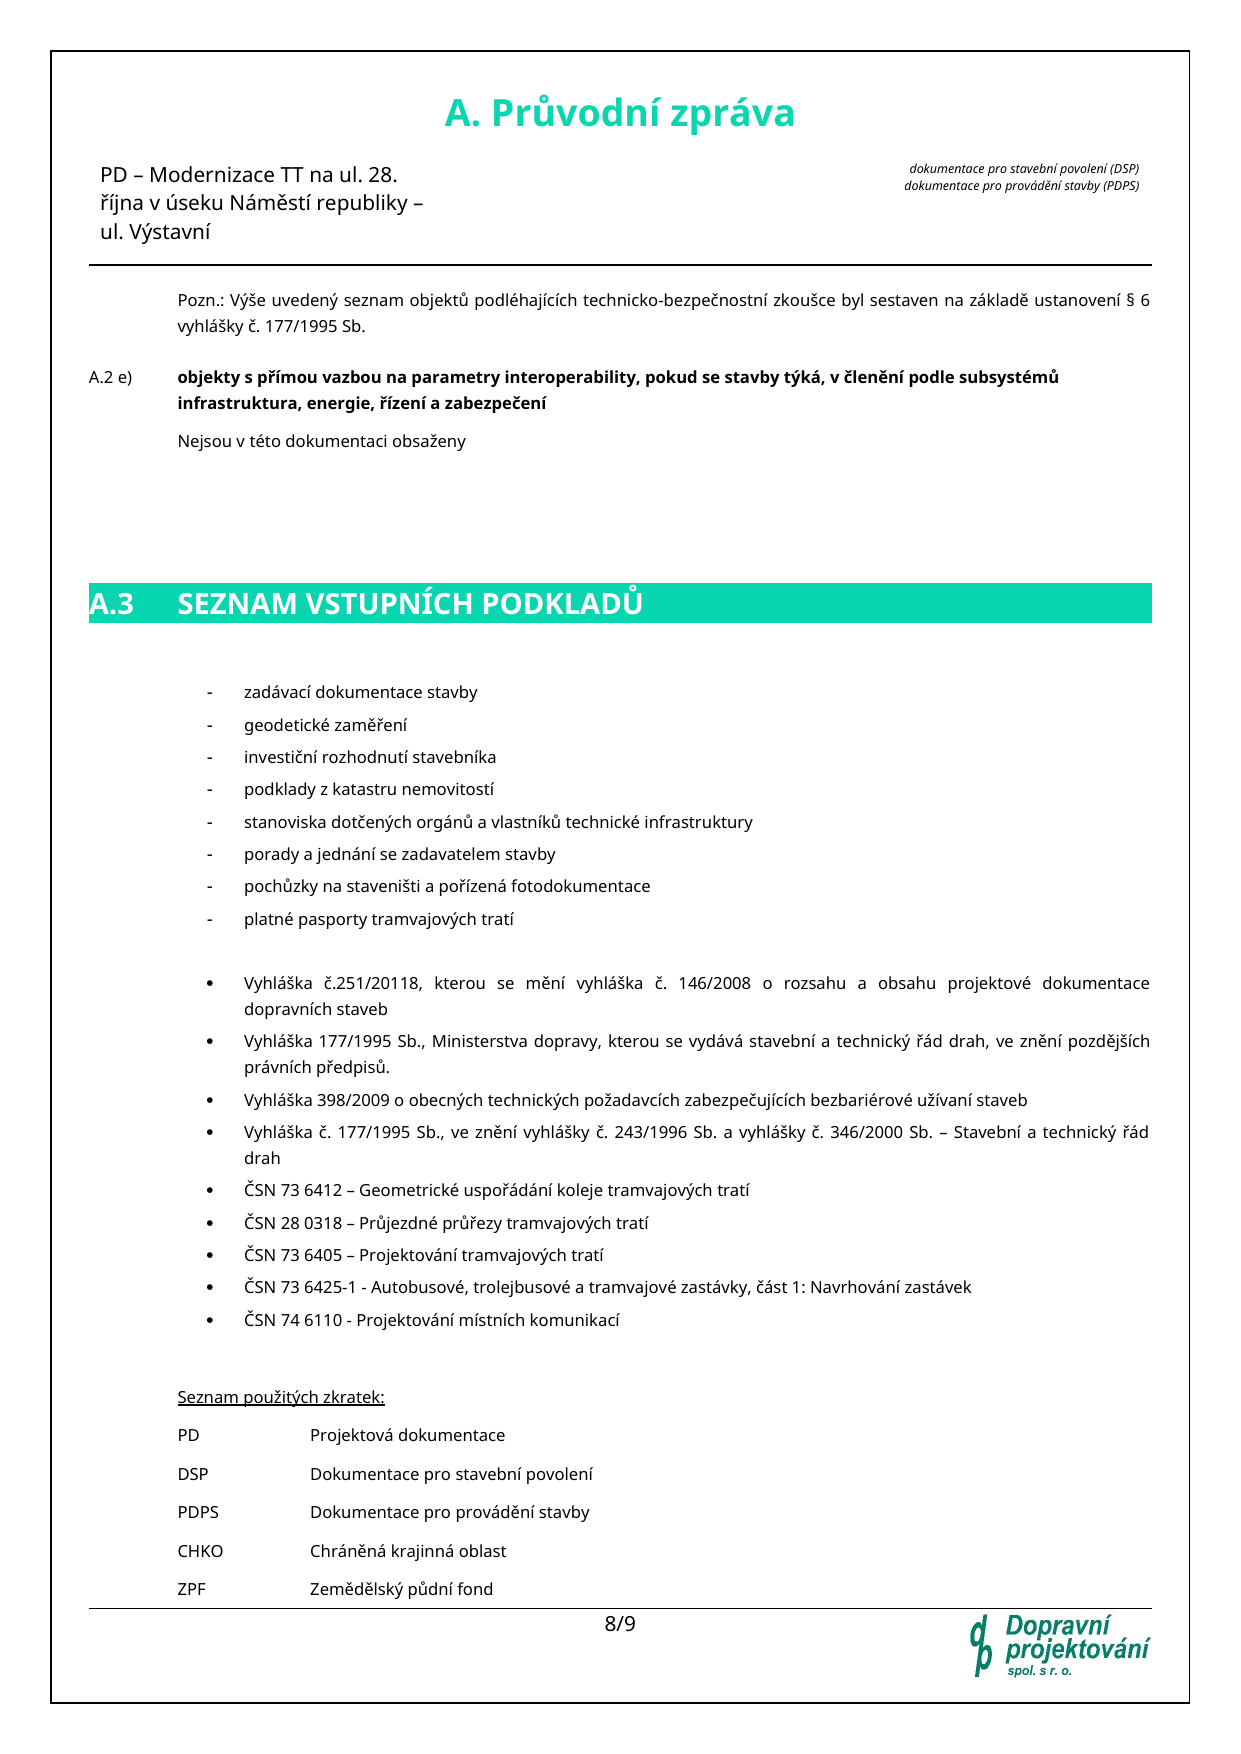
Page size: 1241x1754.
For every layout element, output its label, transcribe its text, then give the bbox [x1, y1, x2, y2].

text Seznam použitých zkratek: [177, 1385, 1152, 1408]
list Vyhláška 398/2009 o obecných technických požadavcích zabezpečujících bezbariérové užívaní staveb [207, 1088, 1152, 1111]
text CHKO Chráněná krajinná oblast [177, 1539, 1152, 1562]
list ČSN 73 6425-1 - Autobusové, trolejbusové a tramvajové zastávky, část 1: Navrhování zastávek [207, 1276, 1152, 1299]
subtitle Seznam vstupních podkladů [89, 583, 1152, 623]
list platné pasporty tramvajových tratí [207, 907, 1152, 930]
list ČSN 28 0318 – Průjezdné průřezy tramvajových tratí [207, 1211, 1152, 1234]
text DSP Dokumentace pro stavební povolení [177, 1462, 1152, 1485]
list zadávací dokumentace stavby [207, 681, 1152, 704]
text ZPF Zemědělský půdní fond [177, 1578, 1152, 1601]
list ČSN 73 6405 – Projektování tramvajových tratí [207, 1244, 1152, 1266]
list ČSN 74 6110 - Projektování místních komunikací [207, 1308, 1152, 1331]
text PDPS Dokumentace pro provádění stavby [177, 1501, 1152, 1524]
list Vyhláška č.251/20118, kterou se mění vyhláška č. 146/2008 o rozsahu a obsahu projektové dokumentace dopravních staveb [207, 972, 1152, 1021]
text Pozn.: Výše uvedený seznam objektů podléhajících technicko-bezpečnostní zkoušce byl sestaven na základě ustanovení § 6 vyhlášky č. 177/1995 Sb. [177, 288, 1152, 337]
text PD Projektová dokumentace [177, 1424, 1152, 1447]
list stanoviska dotčených orgánů a vlastníků technické infrastruktury [207, 810, 1152, 833]
list pochůzky na staveništi a pořízená fotodokumentace [207, 875, 1152, 898]
list geodetické zaměření [207, 713, 1152, 736]
list Vyhláška č. 177/1995 Sb., ve znění vyhlášky č. 243/1996 Sb. a vyhlášky č. 346/2000 Sb. – Stavební a technický řád drah [207, 1121, 1152, 1169]
list investiční rozhodnutí stavebníka [207, 746, 1152, 768]
list porady a jednání se zadavatelem stavby [207, 843, 1152, 865]
list Vyhláška 177/1995 Sb., Ministerstva dopravy, kterou se vydává stavební a technický řád drah, ve znění pozdějších právních předpisů. [207, 1030, 1152, 1079]
list podklady z katastru nemovitostí [207, 778, 1152, 801]
list ČSN 73 6412 – Geometrické uspořádání koleje tramvajových tratí [207, 1179, 1152, 1202]
picture [965, 1610, 1154, 1682]
text Nejsou v této dokumentaci obsaženy [177, 430, 1152, 453]
subtitle objekty s přímou vazbou na parametry interoperability, pokud se stavby týká, v členění podle subsystémů infrastruktura, energie, řízení a zabezpečení [89, 365, 1152, 414]
